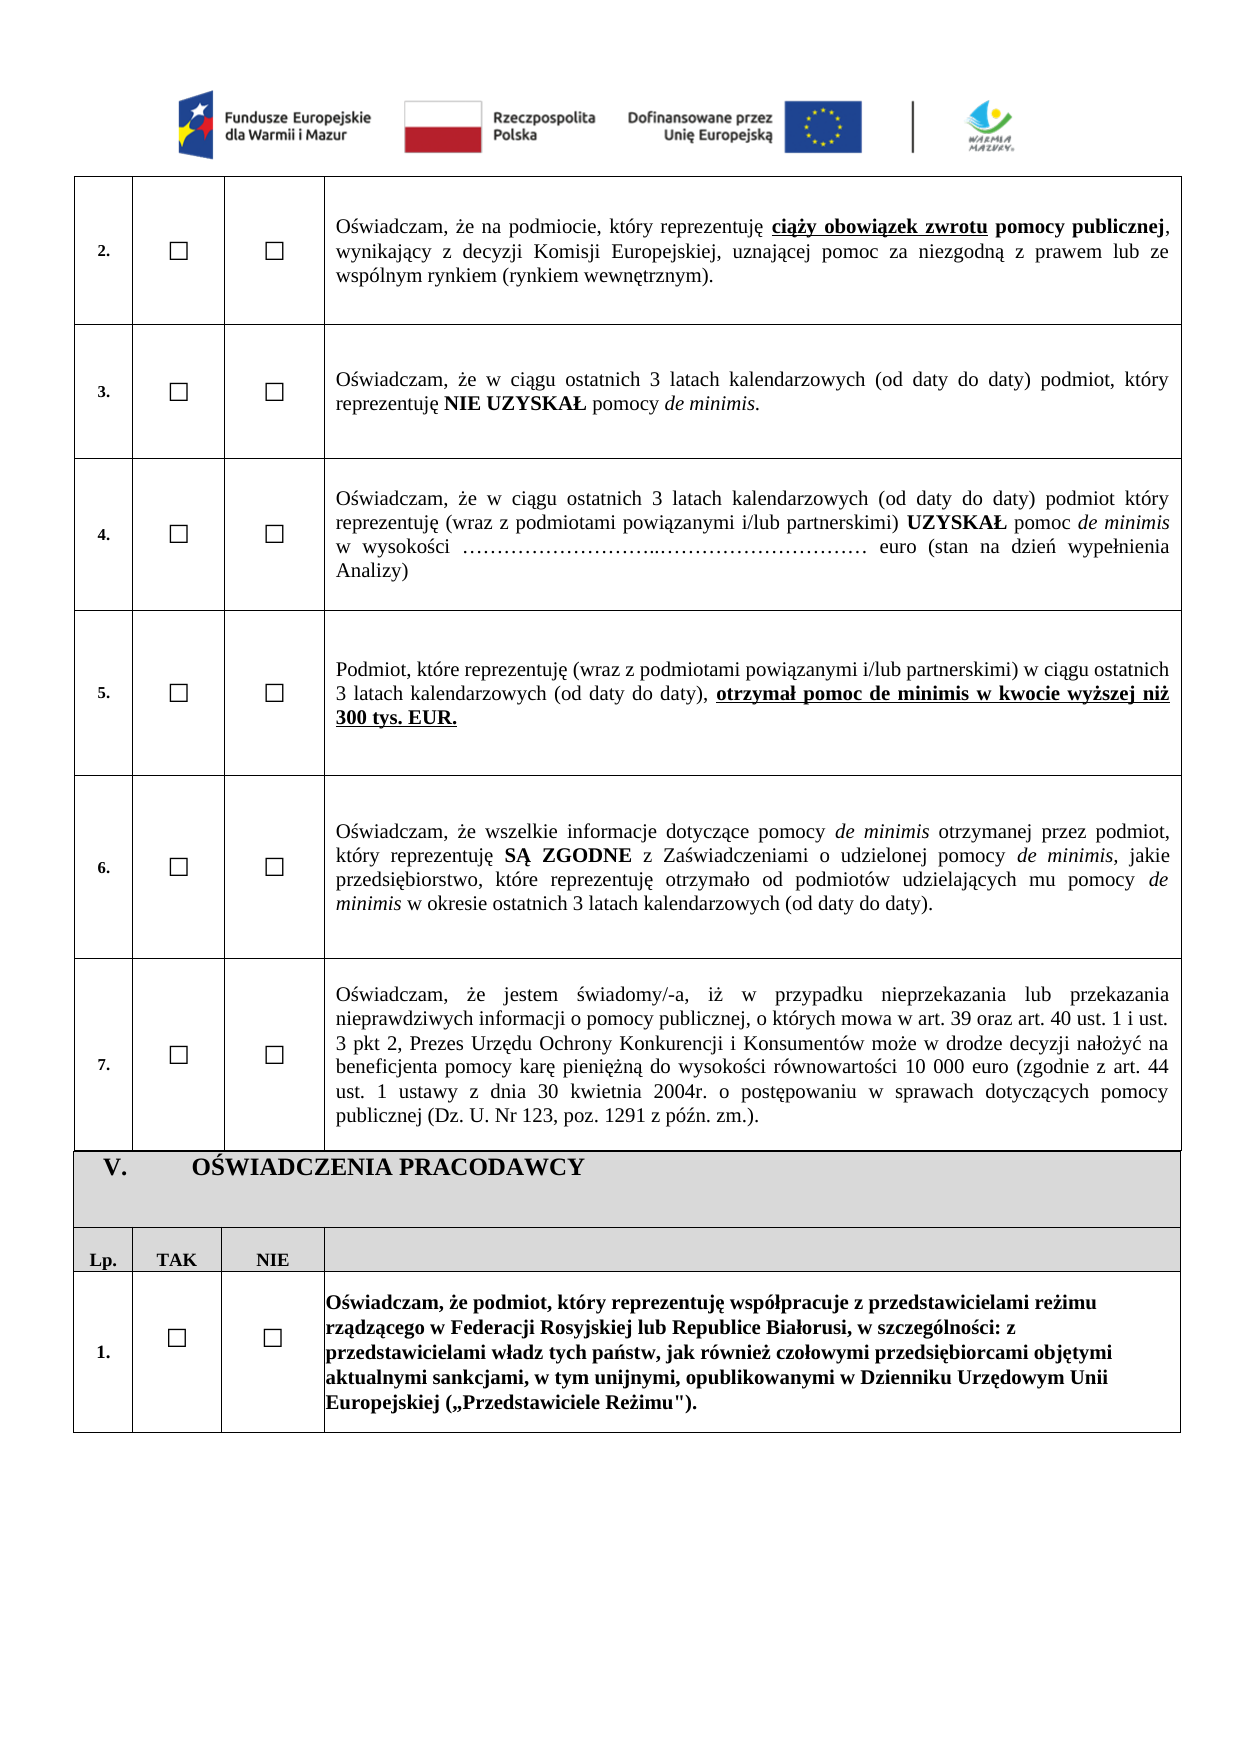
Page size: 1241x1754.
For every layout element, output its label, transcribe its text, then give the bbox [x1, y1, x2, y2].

table_cell Oświadczam, że na podmiocie, który reprezentuję ciąży obowiązek zwrotu pomocy publicznej, wynikający z decyzji Komisji Europejskiej, uznającej pomoc za niezgodną z prawem lub ze wspólnym rynkiem (rynkiem wewnętrznym). [325, 177, 1181, 324]
table_cell Oświadczam, że w ciągu ostatnich 3 latach kalendarzowych (od daty do daty) podmiot, który reprezentuję NIE UZYSKAŁ pomocy de minimis. [325, 325, 1181, 457]
table_cell Oświadczam, że wszelkie informacje dotyczące pomocy de minimis otrzymanej przez podmiot, który reprezentuję SĄ ZGODNE z Zaświadczeniami o udzielonej pomocy de minimis, jakie przedsiębiorstwo, które reprezentuję otrzymało od podmiotów udzielających mu pomocy de minimis w okresie ostatnich 3 latach kalendarzowych (od daty do daty). [325, 776, 1181, 958]
table_cell [133, 1272, 221, 1432]
table_cell 5. [75, 611, 132, 775]
table_cell [222, 1272, 324, 1432]
table_cell 2. [75, 177, 132, 324]
table_cell [325, 1228, 1180, 1271]
table_cell NIE [222, 1228, 324, 1271]
table_cell 3. [75, 325, 132, 457]
table_cell Oświadczam, że podmiot, który reprezentuję współpracuje z przedstawicielami reżimu rządzącego w Federacji Rosyjskiej lub Republice Białorusi, w szczególności: z przedstawicielami władz tych państw, jak również czołowymi przedsiębiorcami objętymi aktualnymi sankcjami, w tym unijnymi, opublikowanymi w Dzienniku Urzędowym Unii Europejskiej („Przedstawiciele Reżimu"). [325, 1272, 1180, 1432]
table_cell 6. [75, 776, 132, 958]
table_cell 1. [74, 1272, 132, 1432]
table_cell Podmiot, które reprezentuję (wraz z podmiotami powiązanymi i/lub partnerskimi) w ciągu ostatnich 3 latach kalendarzowych (od daty do daty), otrzymał pomoc de minimis w kwocie wyższej niż 300 tys. EUR. [325, 611, 1181, 775]
table_header OŚWIADCZENIA PRACODAWCY [74, 1152, 1180, 1227]
table_cell Oświadczam, że w ciągu ostatnich 3 latach kalendarzowych (od daty do daty) podmiot który reprezentuję (wraz z podmiotami powiązanymi i/lub partnerskimi) UZYSKAŁ pomoc de minimis w wysokości ………………………..………………………… euro (stan na dzień wypełnienia Analizy) [325, 459, 1181, 609]
table_cell 7. [75, 959, 132, 1150]
table_cell TAK [133, 1228, 221, 1271]
table_cell Lp. [74, 1228, 132, 1271]
table_cell Oświadczam, że jestem świadomy/-a, iż w przypadku nieprzekazania lub przekazania nieprawdziwych informacji o pomocy publicznej, o których mowa w art. 39 oraz art. 40 ust. 1 i ust. 3 pkt 2, Prezes Urzędu Ochrony Konkurencji i Konsumentów może w drodze decyzji nałożyć na beneficjenta pomocy karę pieniężną do wysokości równowartości 10 000 euro (zgodnie z art. 44 ust. 1 ustawy z dnia 30 kwietnia 2004r. o postępowaniu w sprawach dotyczących pomocy publicznej (Dz. U. Nr 123, poz. 1291 z późn. zm.). [325, 959, 1181, 1150]
table_cell 4. [75, 459, 132, 609]
picture [162, 73, 1108, 176]
